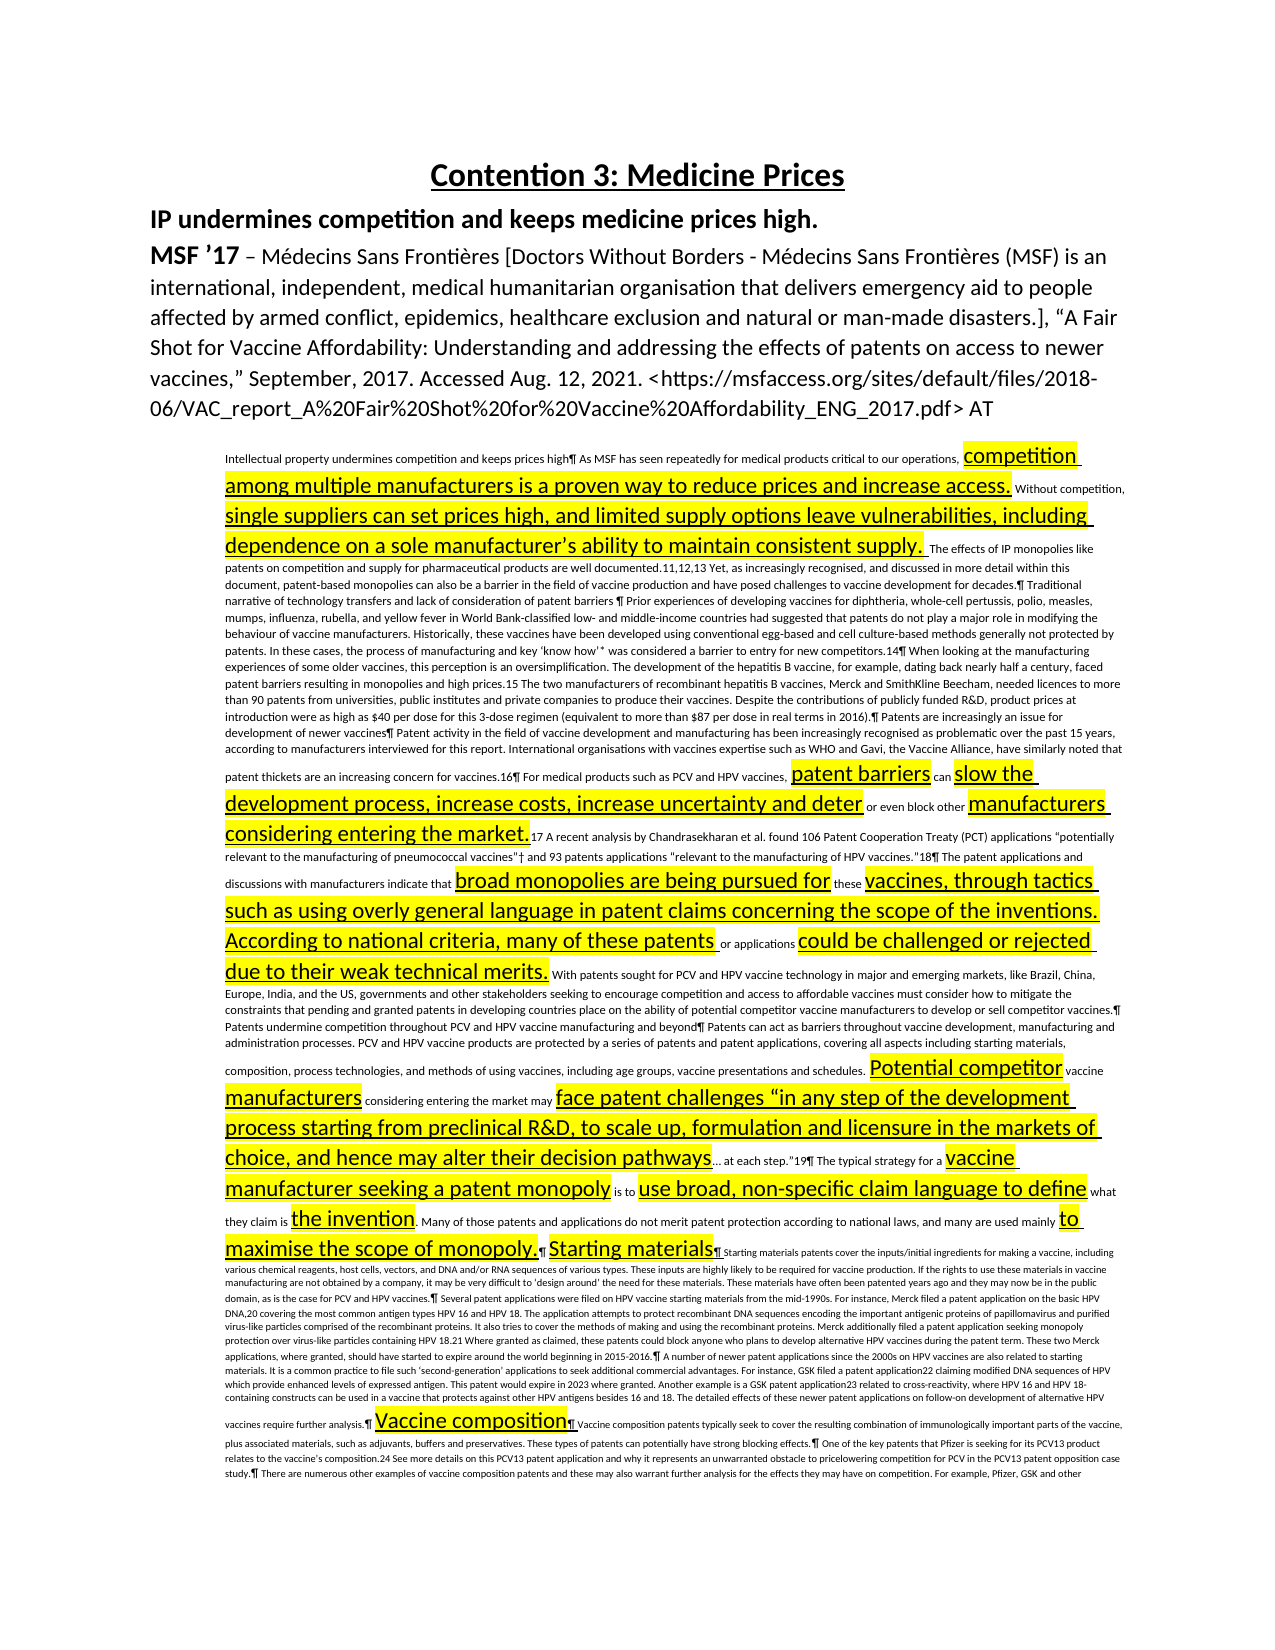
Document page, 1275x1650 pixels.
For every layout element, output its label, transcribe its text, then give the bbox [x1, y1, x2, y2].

subtitle IP undermines competition and keeps medicine prices high. [150, 202, 1125, 235]
text MSF ’17 – Médecins Sans Frontières [Doctors Without Borders - Médecins Sans Frontières (MSF) is an international, independent, medical humanitarian organisation that delivers emergency aid to people affected by armed conflict, epidemics, healthcare exclusion and natural or man-made disasters.], “A Fair Shot for Vaccine Affordability: Understanding and addressing the effects of patents on access to newer vaccines,” September, 2017. Accessed Aug. 12, 2021. <https://msfaccess.org/sites/default/files/2018-06/VAC_report_A%20Fair%20Shot%20for%20Vaccine%20Affordability_ENG_2017.pdf> AT [150, 238, 1125, 422]
subtitle Contention 3: Medicine Prices [150, 154, 1125, 195]
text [225, 441, 1125, 1481]
